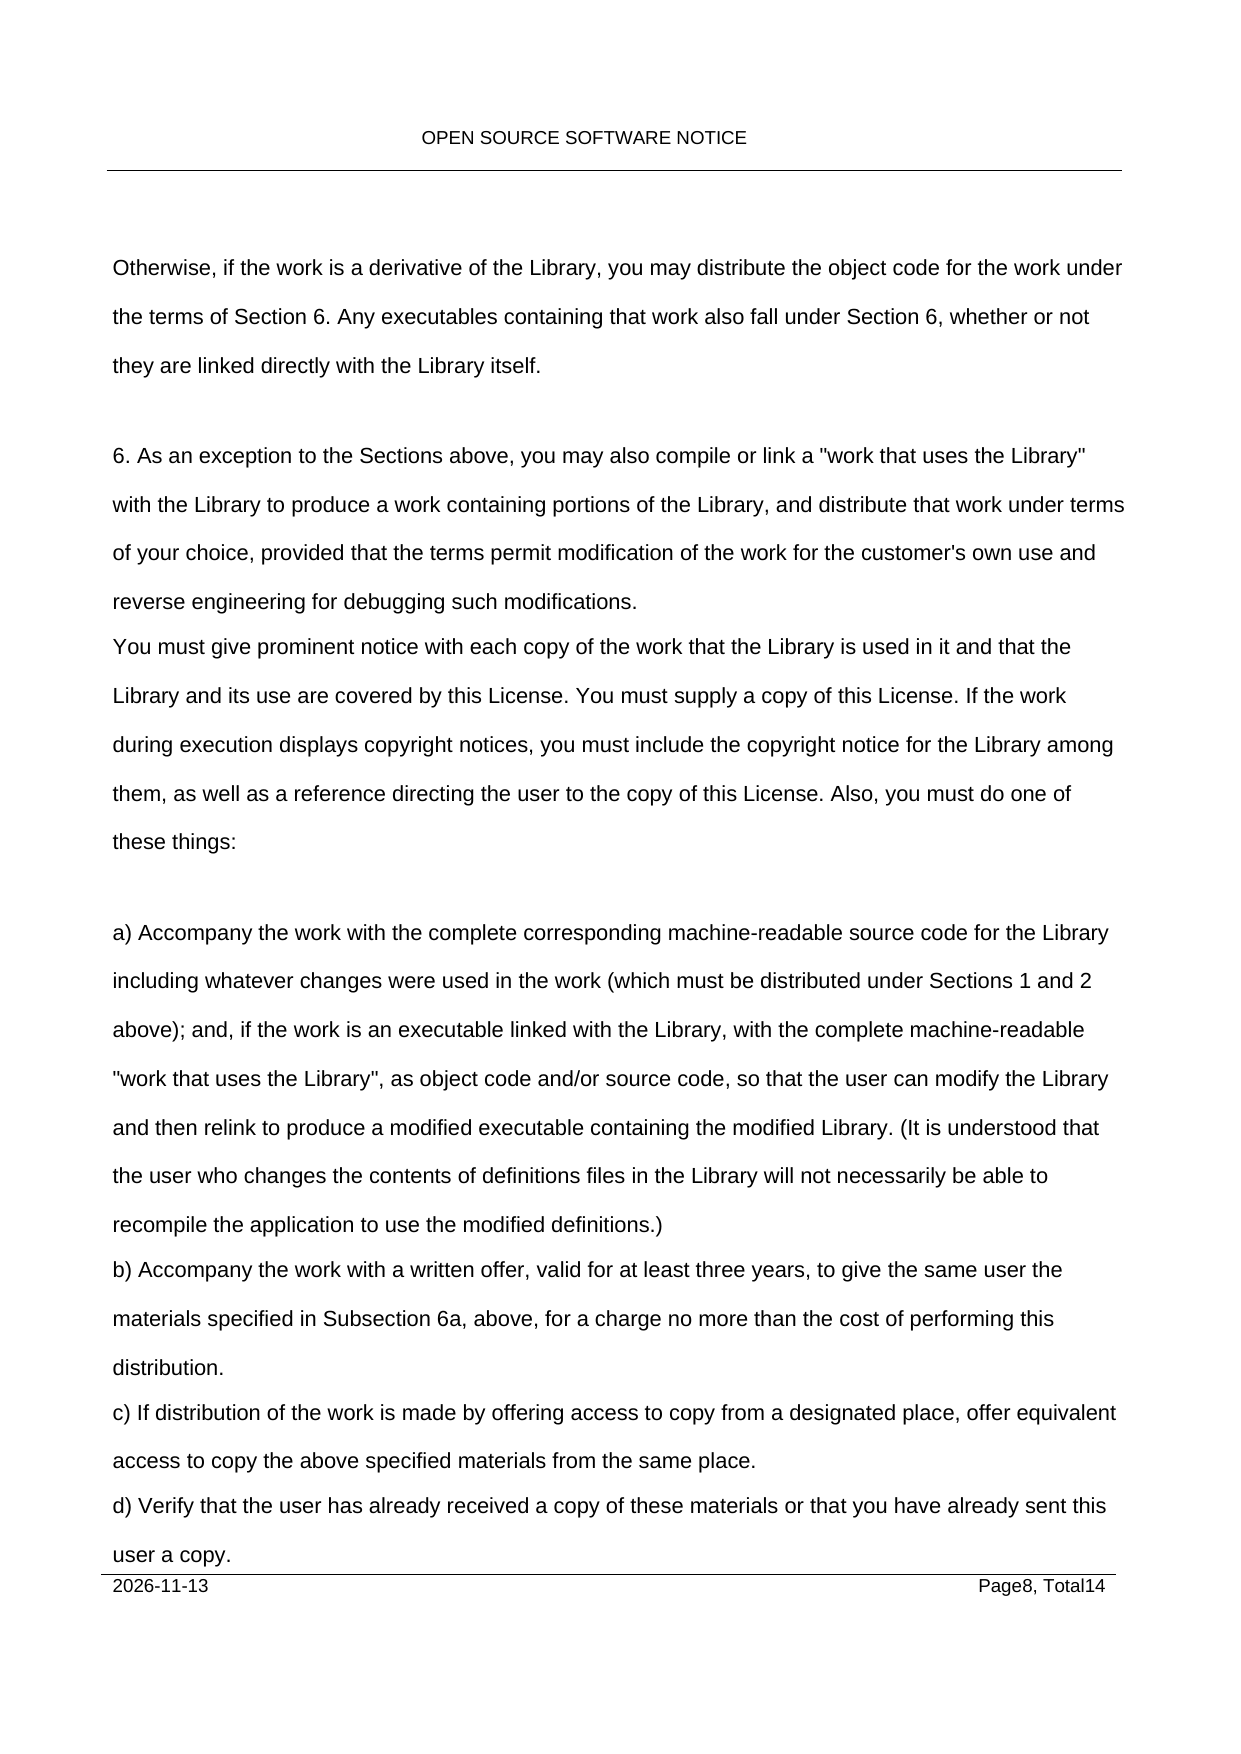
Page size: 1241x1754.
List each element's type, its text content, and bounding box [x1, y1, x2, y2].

text You must give prominent notice with each copy of the work that the Library is used in it and that the Library and its use are covered by this License. You must supply a copy of this License. If the work during execution displays copyright notices, you must include the copyright notice for the Library among them, as well as a reference directing the user to the copy of this License. Also, you must do one of these things: [112, 631, 1128, 858]
text 6. As an exception to the Sections above, you may also compile or link a "work that uses the Library" with the Library to produce a work containing portions of the Library, and distribute that work under terms of your choice, provided that the terms permit modification of the work for the customer's own use and reverse engineering for debugging such modifications. [112, 439, 1128, 618]
text b) Accompany the work with a written offer, valid for at least three years, to give the same user the materials specified in Subsection 6a, above, for a charge no more than the cost of performing this distribution. [112, 1253, 1128, 1383]
text c) If distribution of the work is made by offering access to copy from a designated place, offer equivalent access to copy the above specified materials from the same place. [112, 1396, 1128, 1477]
text Otherwise, if the work is a derivative of the Library, you may distribute the object code for the work under the terms of Section 6. Any executables containing that work also fall under Section 6, whether or not they are linked directly with the Library itself. [112, 251, 1128, 381]
text d) Verify that the user has already received a copy of these materials or that you have already sent this user a copy. [112, 1490, 1128, 1571]
text a) Accompany the work with the complete corresponding machine-readable source code for the Library including whatever changes were used in the work (which must be distributed under Sections 1 and 2 above); and, if the work is an executable linked with the Library, with the complete machine-readable "work that uses the Library", as object code and/or source code, so that the user can modify the Library and then relink to produce a modified executable containing the modified Library. (It is understood that the user who changes the contents of definitions files in the Library will not necessarily be able to recompile the application to use the modified definitions.) [112, 916, 1128, 1241]
